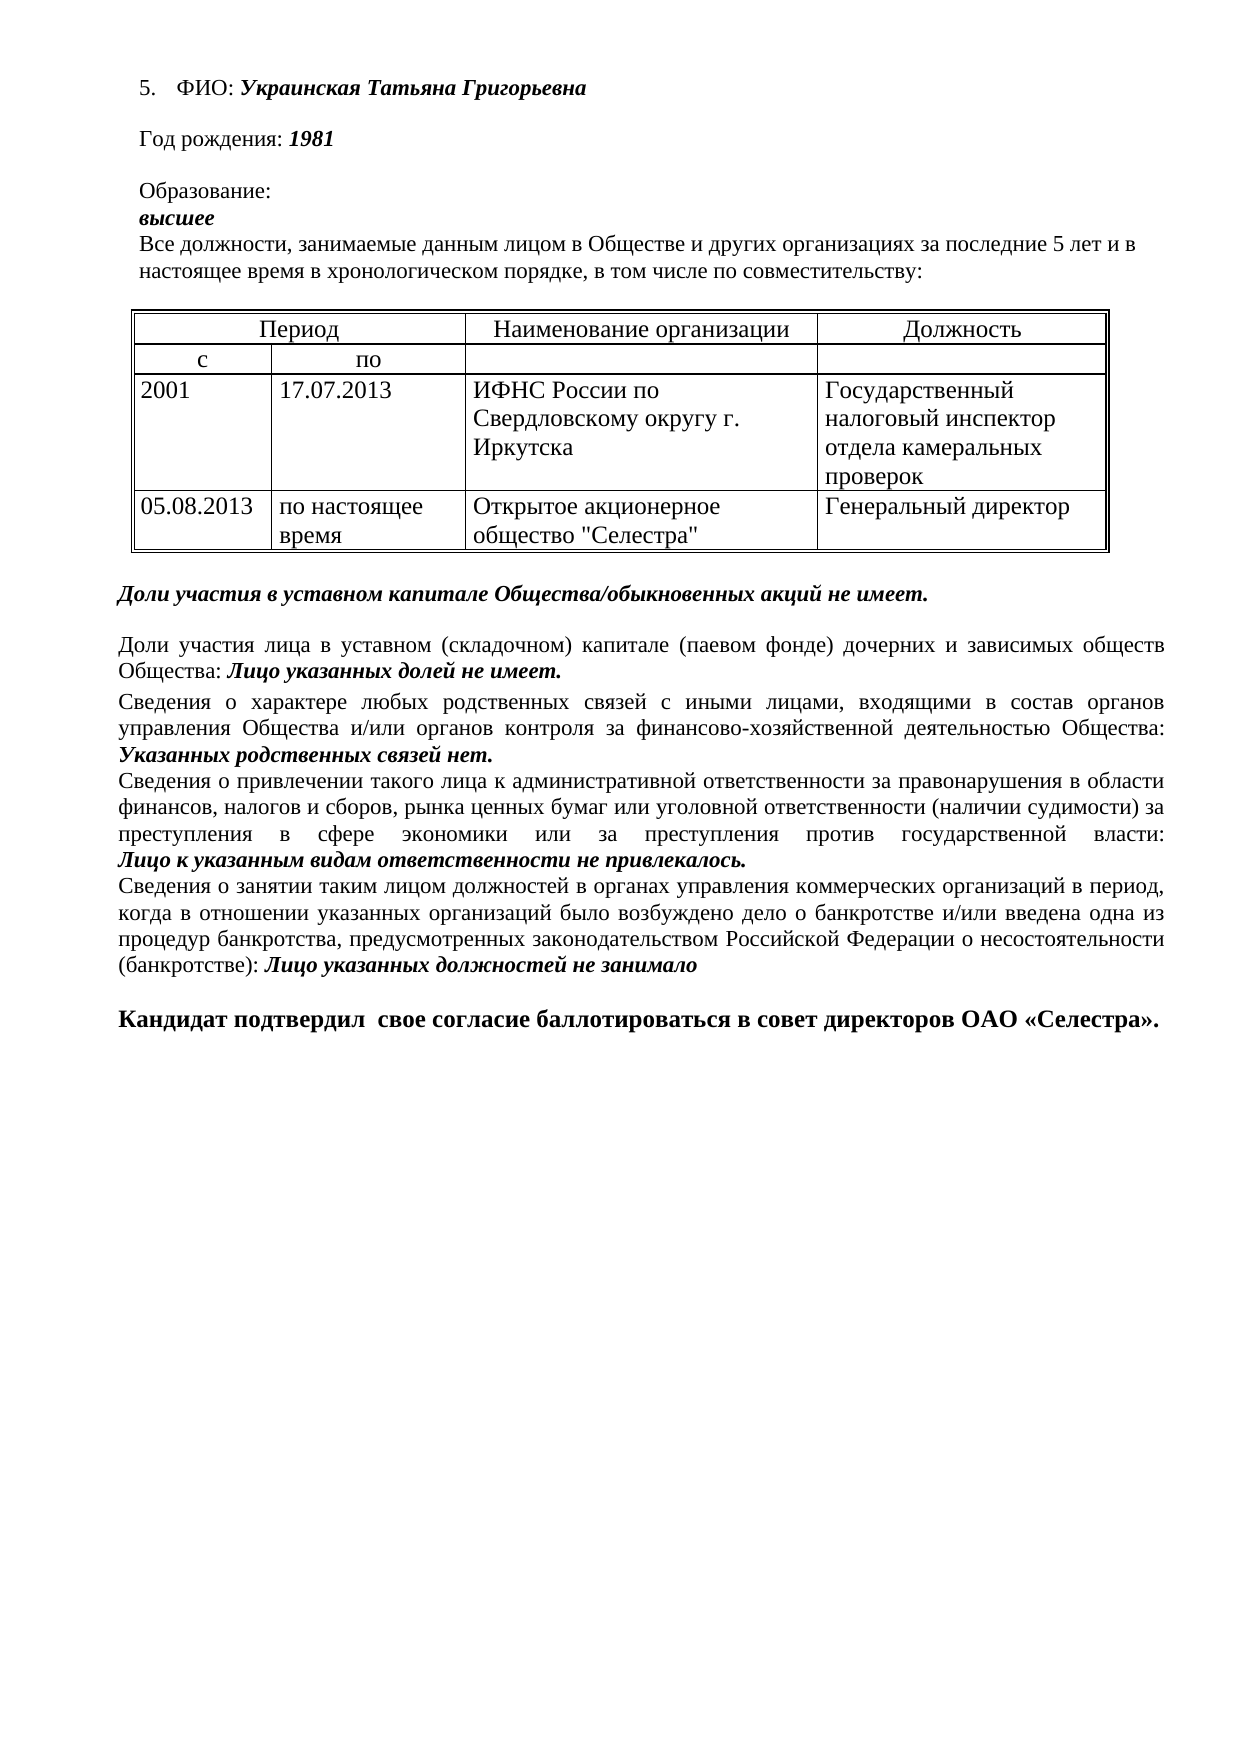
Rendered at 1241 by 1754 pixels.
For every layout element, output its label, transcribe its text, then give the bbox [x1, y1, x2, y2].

table_cell 17.07.2013 [272, 375, 465, 490]
subtitle Доли участия лица в уставном (складочном) капитале (паевом фонде) дочерних и зависимых обществ Общества: Лицо указанных долей не имеет. [118, 631, 1167, 684]
text Доли участия в уставном капитале Общества/обыкновенных акций не имеет. [118, 580, 1167, 606]
table_cell 05.08.2013 [135, 491, 271, 549]
table_cell Открытое акционерное общество "Селестра" [466, 491, 817, 549]
text Сведения о характере любых родственных связей с иными лицами, входящими в состав органов управления Общества и/или органов контроля за финансово-хозяйственной деятельностью Общества: Указанных родственных связей нет. [118, 688, 1167, 767]
table_cell Государственный налоговый инспектор отдела камеральных проверок [818, 375, 1105, 490]
table_cell ИФНС России по Свердловскому округу г. Иркутска [466, 375, 817, 490]
table_header Должность [818, 314, 1105, 343]
table_cell [818, 345, 1105, 373]
table_cell по [272, 345, 465, 373]
text Образование: высшее [139, 178, 1167, 230]
table_cell с [135, 345, 271, 373]
table_cell [466, 345, 817, 373]
table_header Период [135, 314, 465, 343]
list ФИО: Украинская Татьяна Григорьевна [139, 74, 1167, 100]
text Кандидат подтвердил свое согласие баллотироваться в совет директоров ОАО «Селестра». [118, 1004, 1167, 1033]
text Все должности, занимаемые данным лицом в Обществе и других организациях за последние 5 лет и в настоящее время в хронологическом порядке, в том числе по совместительству: [139, 230, 1167, 283]
table_cell Генеральный директор [818, 491, 1105, 549]
text Год рождения: 1981 [139, 125, 1167, 151]
table_cell 2001 [135, 375, 271, 490]
text Сведения о привлечении такого лица к административной ответственности за правонарушения в области финансов, налогов и сборов, рынка ценных бумаг или уголовной ответственности (наличии судимости) за преступления в сфере экономики или за преступления против государственной власти: Лицо к указанным видам ответственности не привлекалось. [118, 767, 1167, 872]
table_cell по настоящее время [272, 491, 465, 549]
table_header Наименование организации [466, 314, 817, 343]
text Сведения о занятии таким лицом должностей в органах управления коммерческих организаций в период, когда в отношении указанных организаций было возбуждено дело о банкротстве и/или введена одна из процедур банкротства, предусмотренных законодательством Российской Федерации о несостоятельности (банкротстве): Лицо указанных должностей не занимало [118, 872, 1167, 978]
